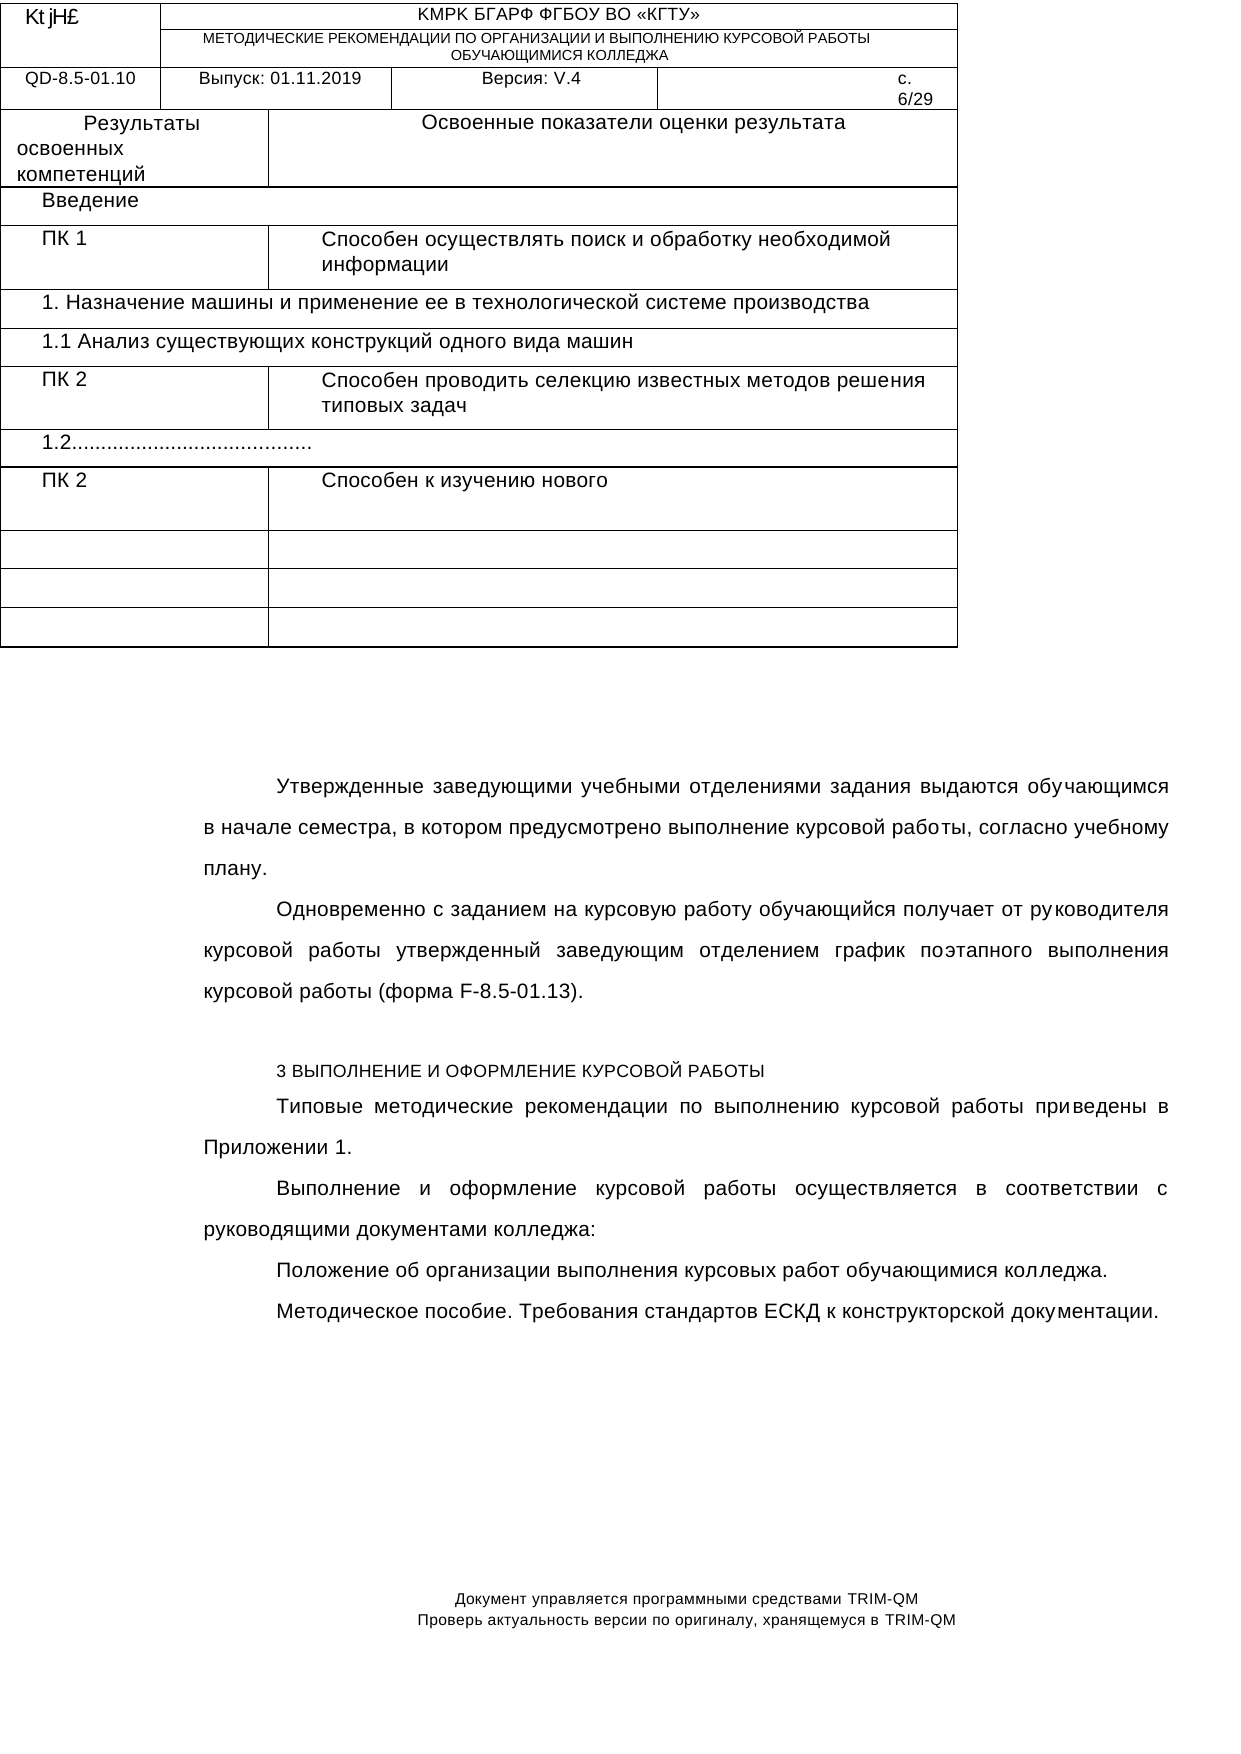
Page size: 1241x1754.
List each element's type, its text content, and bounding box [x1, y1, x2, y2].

table_cell МЕТОДИЧЕСКИЕ РЕКОМЕНДАЦИИ ПО ОРГАНИЗАЦИИ И ВЫПОЛНЕНИЮ КУРСОВОЙ РАБОТЫ ОБУЧАЮЩИМИСЯ КОЛЛЕДЖА [161, 30, 957, 67]
table_cell с. 6/29 [658, 68, 957, 109]
text Документ управляется программными средствами TRIM-QM Проверь актуальность версии по оригиналу, хранящемуся в TRIM-QM [379, 1588, 994, 1630]
table_cell Введение [1, 188, 957, 225]
table_cell [1, 608, 268, 646]
text Выполнение и оформление курсовой работы осуществляется в соответствии с руководящими документами колледжа: [203, 1163, 1169, 1245]
table_cell 1.1 Анализ существующих конструкций одного вида машин [1, 329, 957, 366]
table_cell Способен проводить селекцию известных методов решения типовых задач [269, 367, 957, 429]
table_cell Способен осуществлять поиск и обработку необходимой информации [269, 226, 957, 289]
table_cell 1. Назначение машины и применение ее в технологической системе производства [1, 290, 957, 327]
table_cell 1.2 [1, 430, 957, 466]
table_header Kt jH£ [1, 4, 160, 67]
text Методическое пособие. Требования стандартов ЕСКД к конструкторской документации. [203, 1286, 1169, 1327]
text Положение об организации выполнения курсовых работ обучающимися колледжа. [203, 1245, 1169, 1286]
text Типовые методические рекомендации по выполнению курсовой работы приведены в Приложении 1. [203, 1081, 1169, 1163]
table_header KMPK БГАРФ ФГБОУ ВО «КГТУ» [161, 4, 957, 29]
text Утвержденные заведующими учебными отделениями задания выдаются обучающимся в начале семестра, в котором предусмотрено выполнение курсовой работы, согласно учебному плану. [203, 761, 1169, 884]
table_cell [269, 569, 957, 607]
table_cell ПК 2 [1, 468, 268, 530]
text 3 ВЫПОЛНЕНИЕ И ОФОРМЛЕНИЕ КУРСОВОЙ РАБОТЫ [203, 1063, 1171, 1081]
table_cell QD-8.5-01.10 [1, 68, 160, 109]
table_header Освоенные показатели оценки результата [269, 110, 957, 186]
table_cell [1, 569, 268, 607]
table_cell [269, 608, 957, 646]
table_cell ПК 1 [1, 226, 268, 289]
table_cell [269, 531, 957, 568]
table_cell ПК 2 [1, 367, 268, 429]
table_cell Версия: V.4 [392, 68, 657, 109]
table_cell [1, 531, 268, 568]
text Одновременно с заданием на курсовую работу обучающийся получает от руководителя курсовой работы утвержденный заведующим отделением график поэтапного выполнения курсовой работы (форма F-8.5-01.13). [203, 884, 1169, 1007]
table_header Результаты освоенных компетенций [1, 110, 268, 186]
table_cell Выпуск: 01.11.2019 [161, 68, 391, 109]
table_cell Способен к изучению нового [269, 468, 957, 530]
